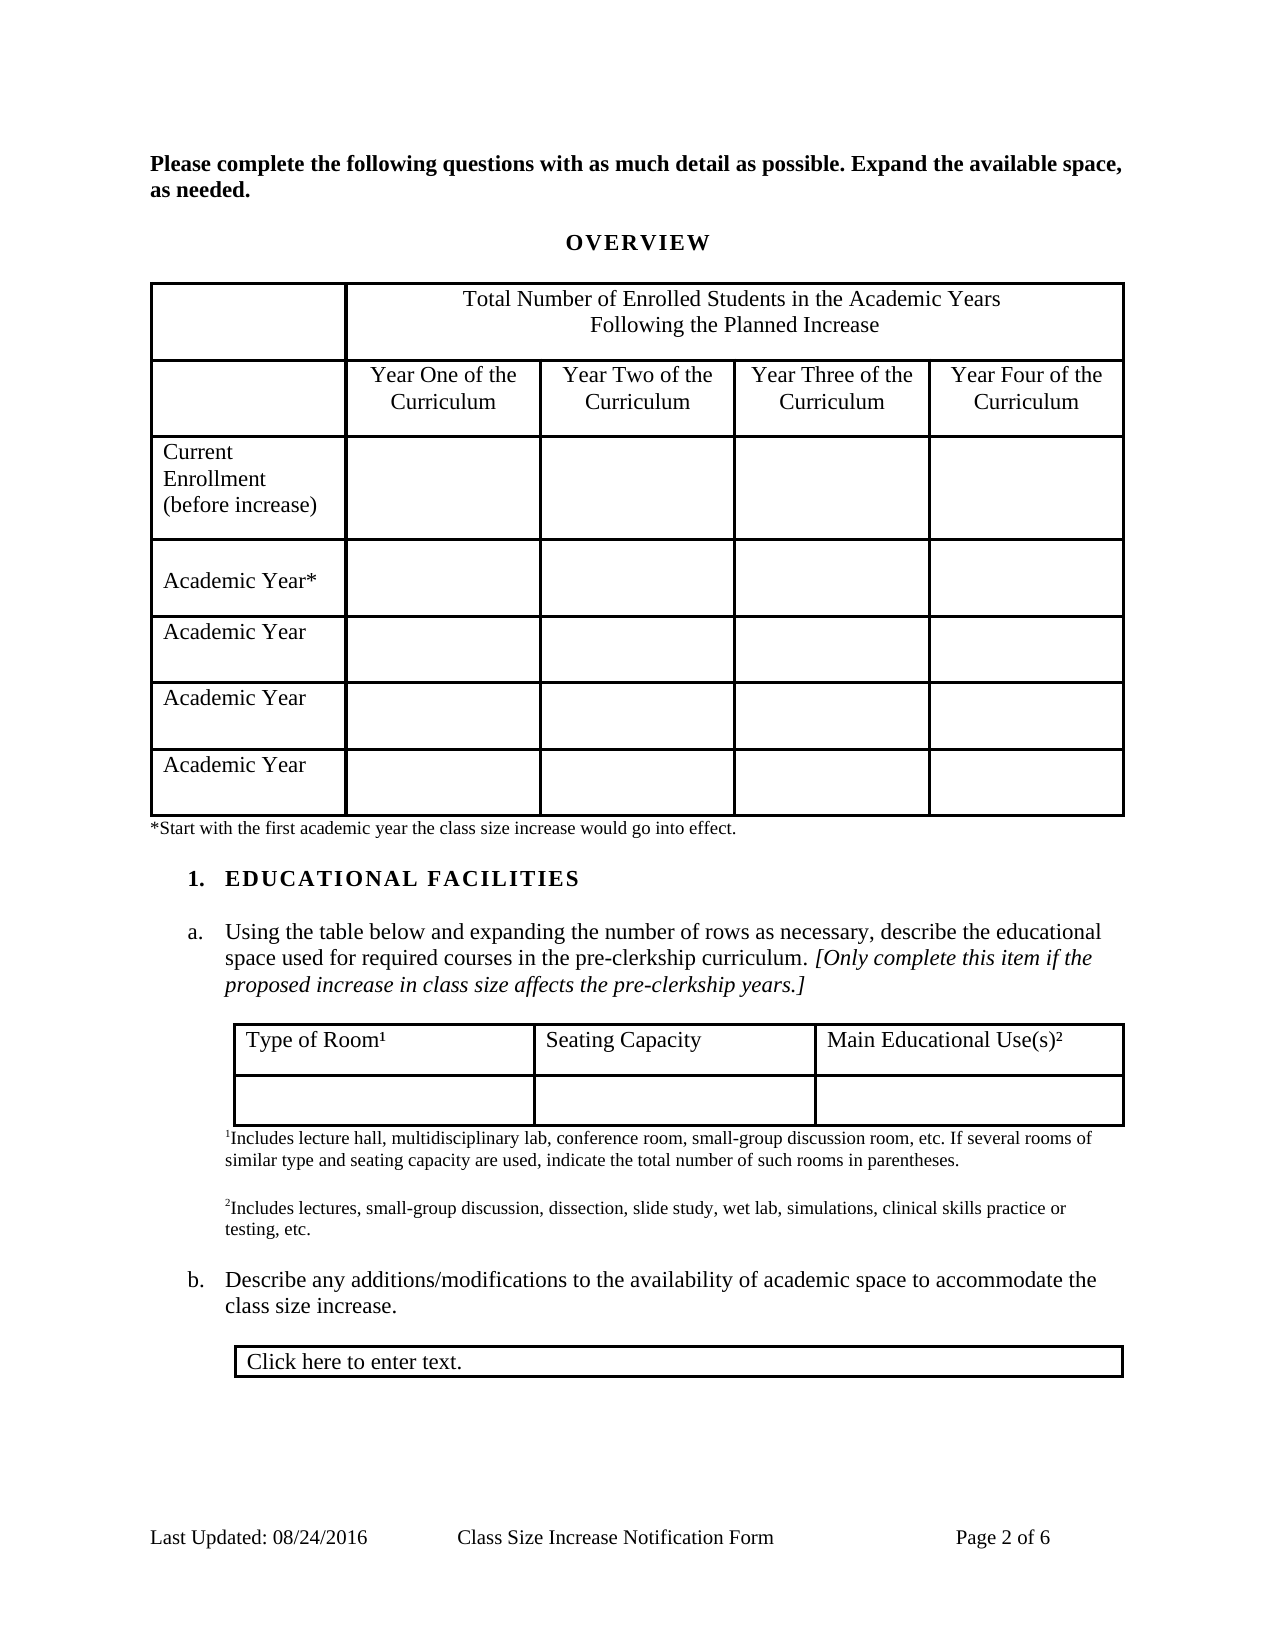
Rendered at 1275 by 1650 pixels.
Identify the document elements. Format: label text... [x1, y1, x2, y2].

table_header Total Number of Enrolled Students in the Academic Years Following the Planned Increase [348, 285, 1122, 358]
table_cell Year Three of the Curriculum [736, 362, 928, 435]
table_cell Year Two of the Curriculum [542, 362, 733, 435]
table_cell [931, 618, 1122, 681]
list Educational Facilities [187, 865, 1125, 892]
table_cell [536, 1077, 814, 1124]
table_cell [736, 618, 928, 681]
table_cell [542, 618, 733, 681]
list Describe any additions/modifications to the availability of academic space to accommodate the class size increase. [187, 1266, 1125, 1319]
table_cell [348, 618, 539, 681]
table_cell [153, 362, 344, 435]
table_cell [931, 684, 1122, 748]
table_header Seating Capacity [536, 1026, 814, 1074]
table_cell [348, 438, 539, 538]
table_cell [736, 438, 928, 538]
table_cell Academic Year [153, 618, 344, 681]
table_cell [542, 438, 733, 538]
table_cell Year One of the Curriculum [348, 362, 539, 435]
text *Start with the first academic year the class size increase would go into effect. [150, 817, 1125, 839]
table_cell [736, 541, 928, 615]
table_cell [931, 541, 1122, 615]
table_cell [236, 1077, 533, 1124]
table_header [153, 285, 344, 358]
table_cell [736, 751, 928, 814]
table_cell [931, 438, 1122, 538]
table_cell [348, 541, 539, 615]
table_cell [542, 684, 733, 748]
table_cell Year Four of the Curriculum [931, 362, 1122, 435]
table_cell [931, 751, 1122, 814]
table_cell [542, 751, 733, 814]
table_cell Academic Year [153, 684, 344, 748]
text Please complete the following questions with as much detail as possible. Expand the available space, as needed. [150, 150, 1125, 203]
text OVERVIEW [150, 229, 1125, 255]
table_header Type of Room¹ [236, 1026, 533, 1074]
table_cell [736, 684, 928, 748]
table_cell [348, 751, 539, 814]
table_cell Academic Year [153, 751, 344, 814]
table_cell [348, 684, 539, 748]
list Using the table below and expanding the number of rows as necessary, describe the educational space used for required courses in the pre-clerkship curriculum. [Only complete this item if the proposed increase in class size affects the pre-clerkship years.] [187, 918, 1125, 997]
text 1Includes lecture hall, multidisciplinary lab, conference room, small-group discussion room, etc. If several rooms of similar type and seating capacity are used, indicate the total number of such rooms in parentheses. [225, 1127, 1125, 1197]
table_cell Current Enrollment (before increase) [153, 438, 344, 538]
table_cell Academic Year* [153, 541, 344, 615]
table_header Main Educational Use(s)² [817, 1026, 1122, 1074]
text 2Includes lectures, small-group discussion, dissection, slide study, wet lab, simulations, clinical skills practice or testing, etc. [225, 1197, 1125, 1240]
table_cell [542, 541, 733, 615]
table_cell [817, 1077, 1122, 1124]
